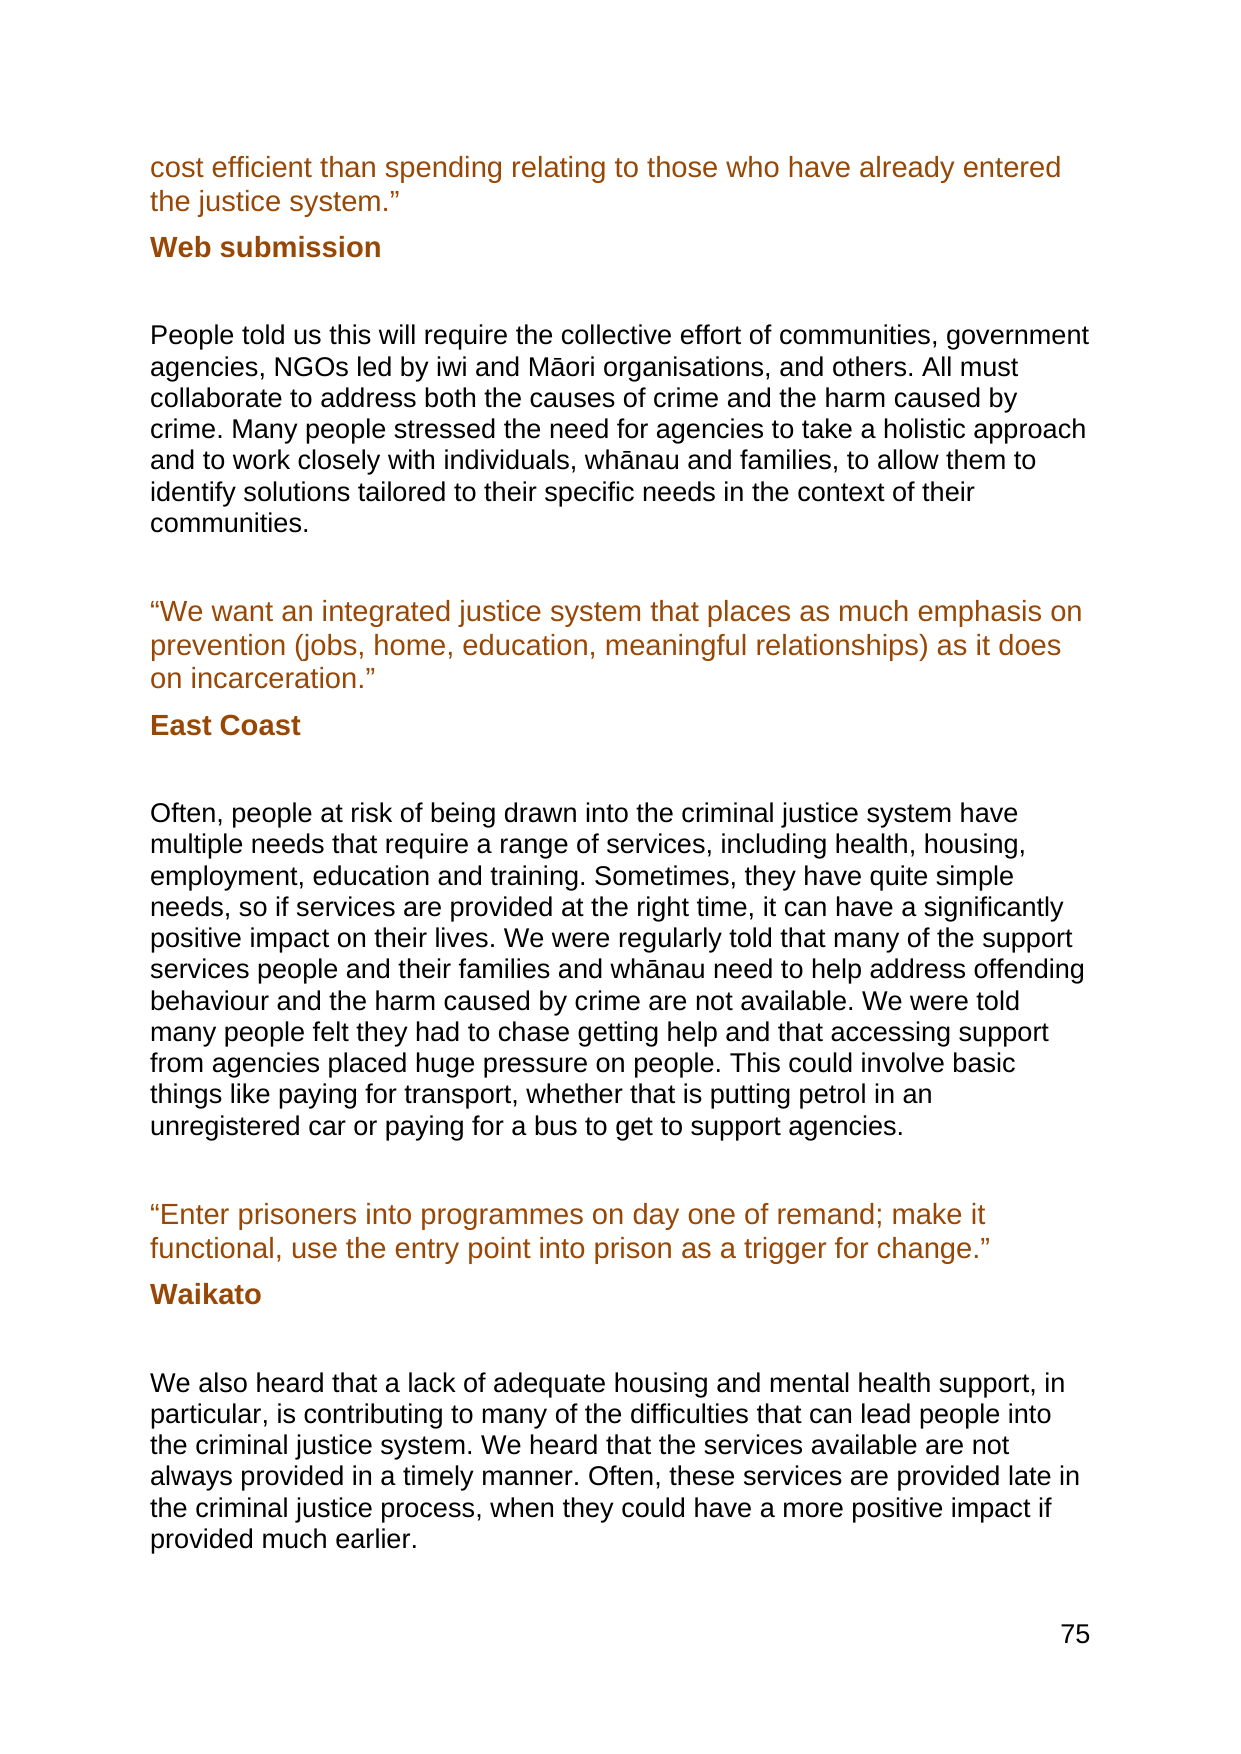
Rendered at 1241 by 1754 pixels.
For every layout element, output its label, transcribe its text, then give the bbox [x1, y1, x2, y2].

text Often, people at risk of being drawn into the criminal justice system have multiple needs that require a range of services, including health, housing, employment, education and training. Sometimes, they have quite simple needs, so if services are provided at the right time, it can have a significantly positive impact on their lives. We were regularly told that many of the support services people and their families and whānau need to help address offending behaviour and the harm caused by crime are not available. We were told many people felt they had to chase getting help and that accessing support from agencies placed huge pressure on people. This could involve basic things like paying for transport, whether that is putting petrol in an unregistered car or paying for a bus to get to support agencies. [150, 797, 1090, 1141]
text Web submission [150, 229, 1090, 263]
text East Coast [150, 707, 1090, 741]
text “Enter prisoners into programmes on day one of remand; make it functional, use the entry point into prison as a trigger for change.” [150, 1197, 1090, 1264]
text We also heard that a lack of adequate housing and mental health support, in particular, is contributing to many of the difficulties that can lead people into the criminal justice system. We heard that the services available are not always provided in a timely manner. Often, these services are provided late in the criminal justice process, when they could have a more positive impact if provided much earlier. [150, 1367, 1090, 1554]
text People told us this will require the collective effort of communities, government agencies, NGOs led by iwi and Māori organisations, and others. All must collaborate to address both the causes of crime and the harm caused by crime. Many people stressed the need for agencies to take a holistic approach and to work closely with individuals, whānau and families, to allow them to identify solutions tailored to their specific needs in the context of their communities. [150, 319, 1090, 538]
text “We want an integrated justice system that places as much emphasis on prevention (jobs, home, education, meaningful relationships) as it does on incarceration.” [150, 594, 1090, 695]
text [150, 150, 1090, 217]
text Waikato [150, 1277, 1090, 1310]
